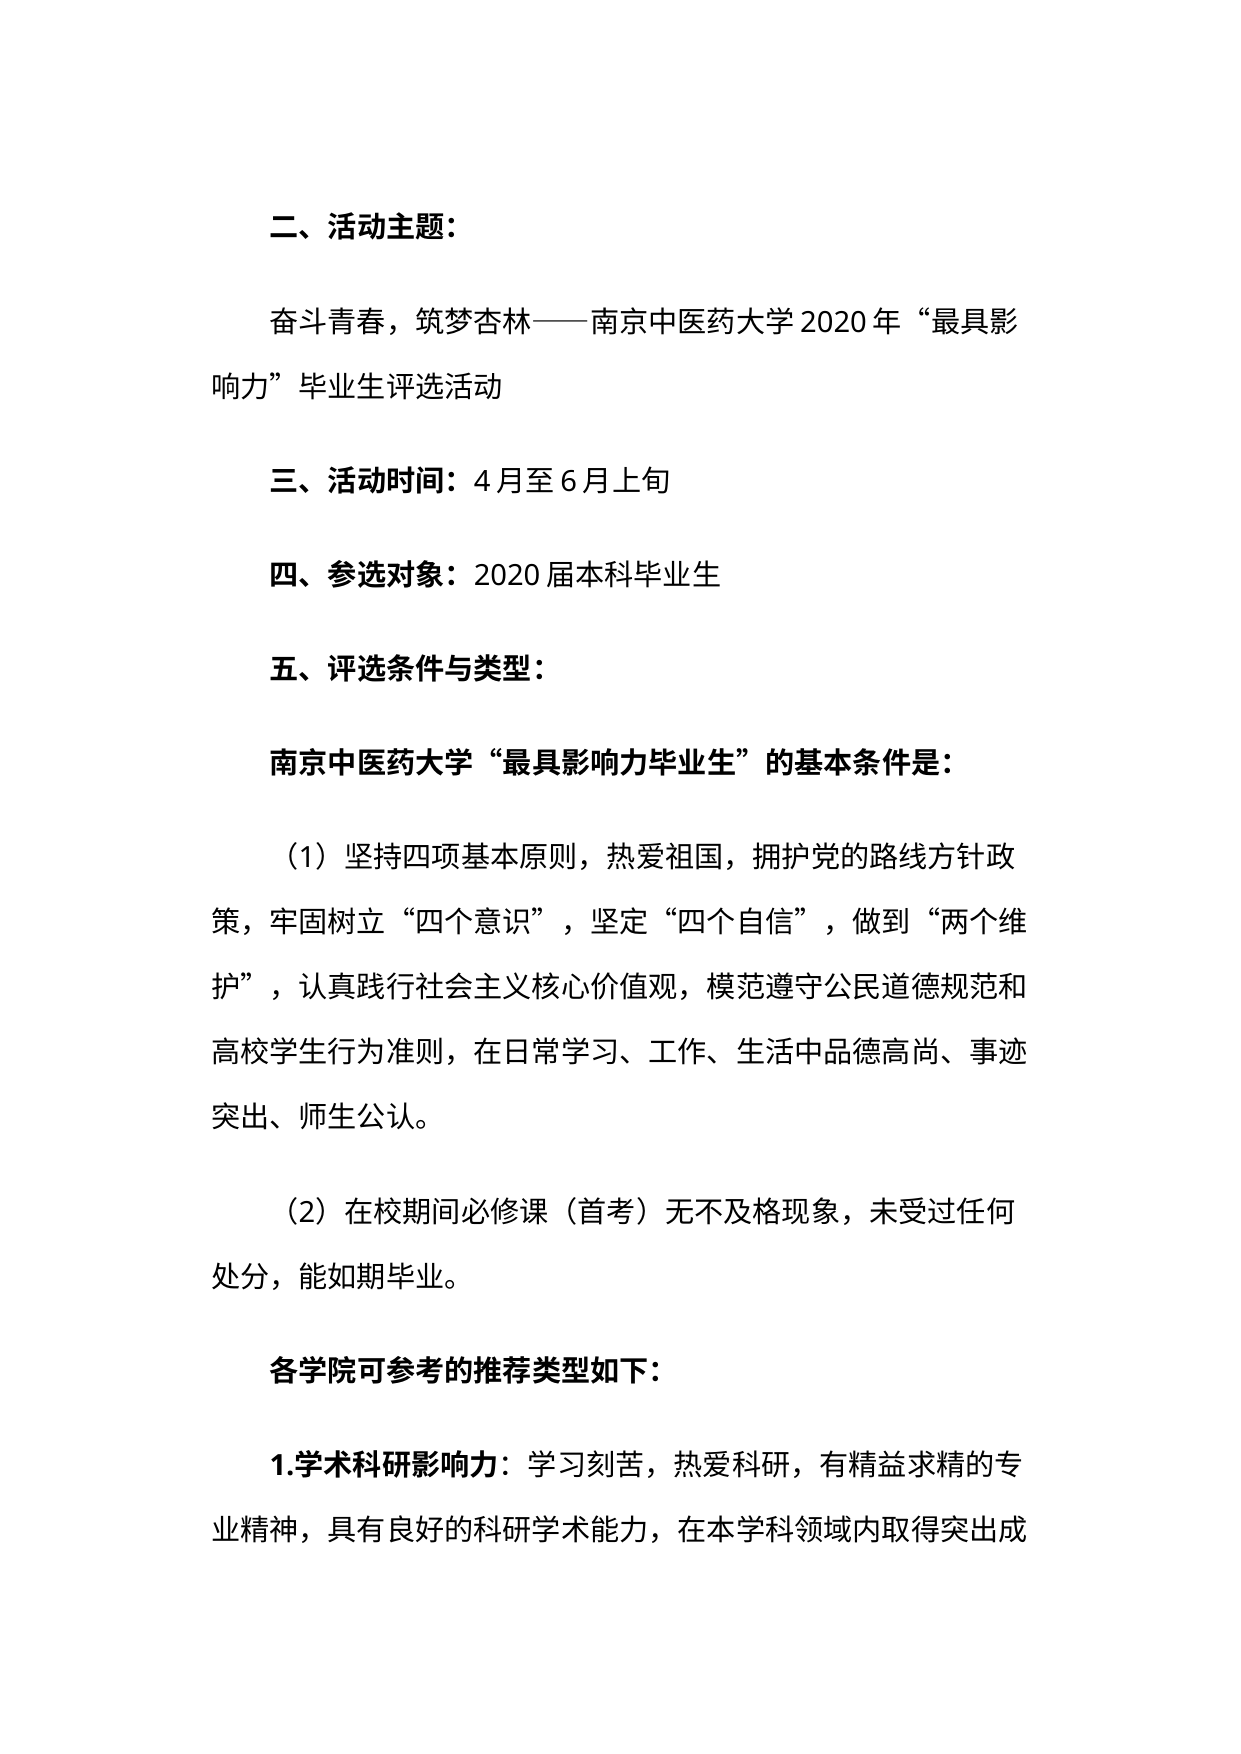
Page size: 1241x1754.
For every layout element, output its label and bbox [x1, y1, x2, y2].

table_header [209, 162, 1031, 1562]
